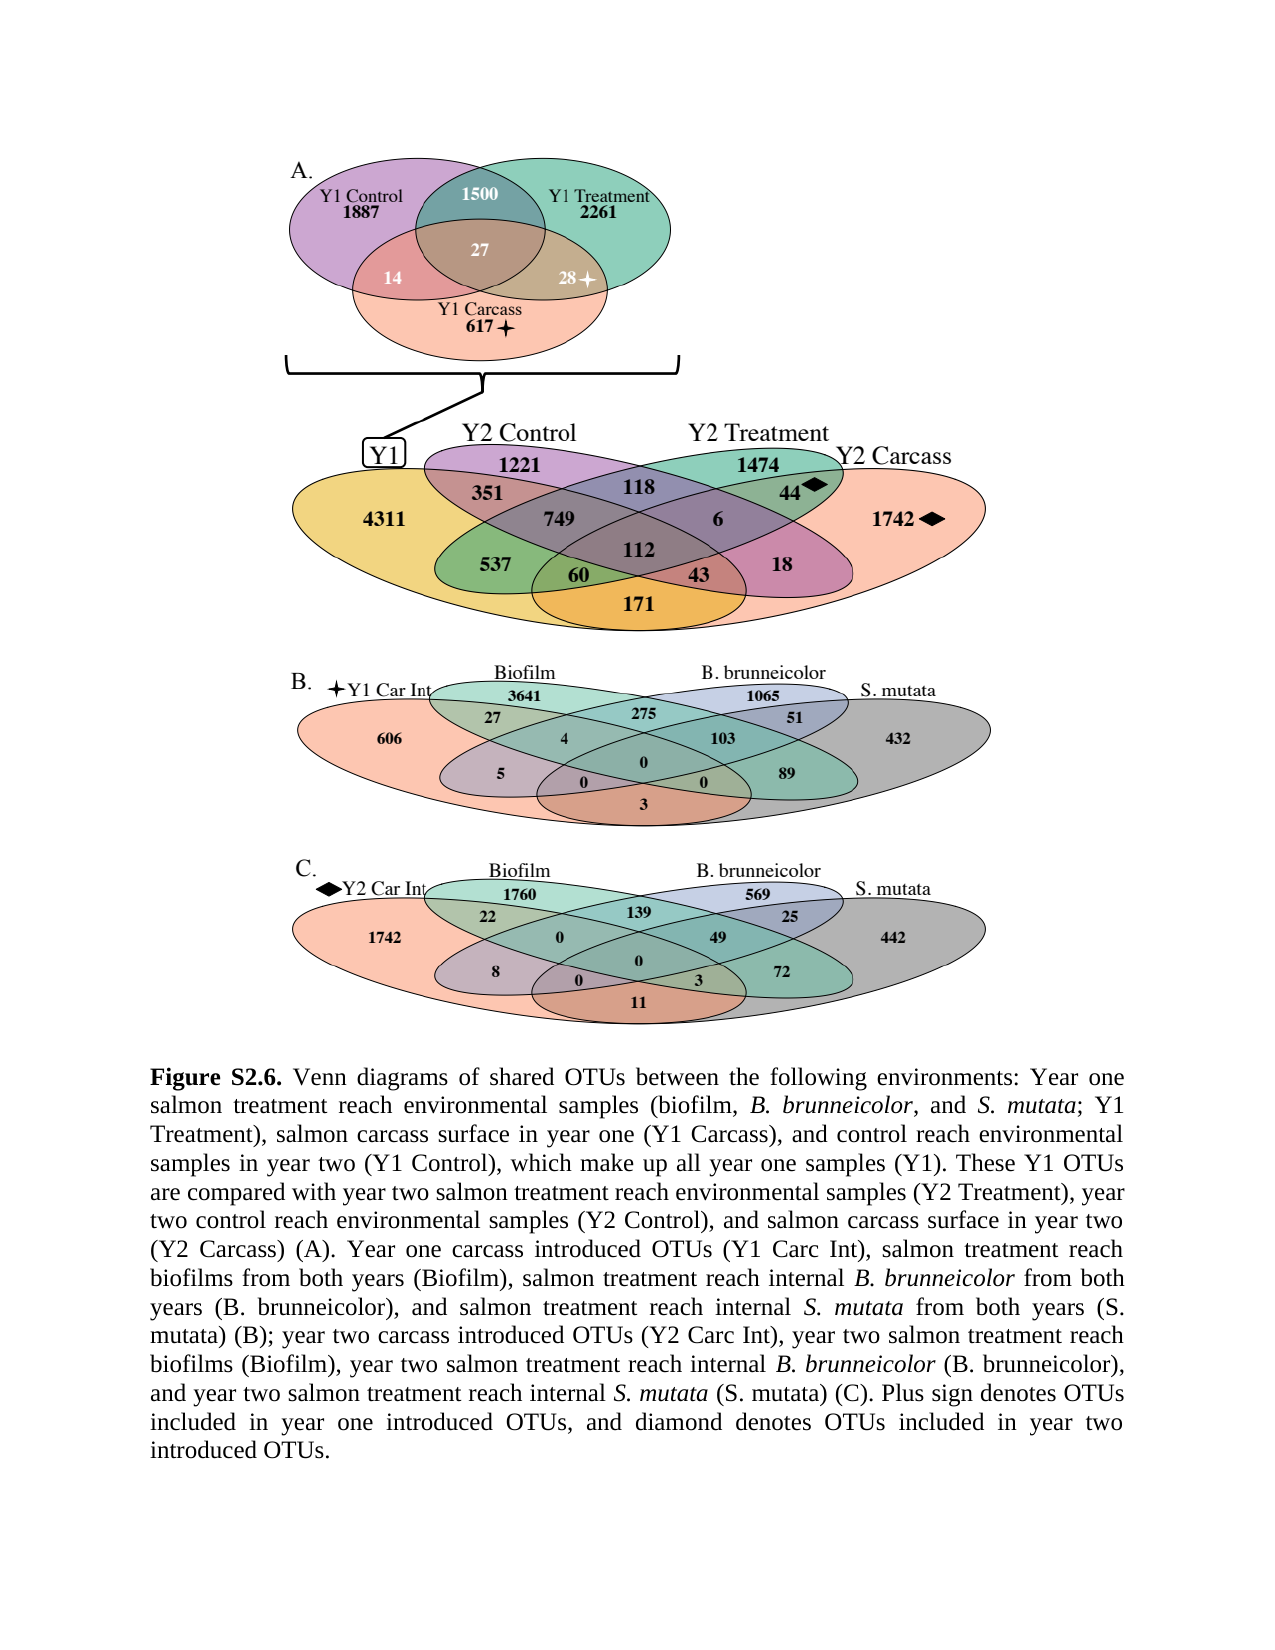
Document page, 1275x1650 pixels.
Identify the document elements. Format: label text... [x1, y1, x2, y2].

text Figure S2.6. Venn diagrams of shared OTUs between the following environments: Year one salmon treatment reach environmental samples (biofilm, B. brunneicolor, and S. mutata; Y1 Treatment), salmon carcass surface in year one (Y1 Carcass), and control reach environmental samples in year two (Y1 Control), which make up all year one samples (Y1). These Y1 OTUs are compared with year two salmon treatment reach environmental samples (Y2 Treatment), year two control reach environmental samples (Y2 Control), and salmon carcass surface in year two (Y2 Carcass) (A). Year one carcass introduced OTUs (Y1 Carc Int), salmon treatment reach biofilms from both years (Biofilm), salmon treatment reach internal B. brunneicolor from both years (B. brunneicolor), and salmon treatment reach internal S. mutata from both years (S. mutata) (B); year two carcass introduced OTUs (Y2 Carc Int), year two salmon treatment reach biofilms (Biofilm), year two salmon treatment reach internal B. brunneicolor (B. brunneicolor), and year two salmon treatment reach internal S. mutata (S. mutata) (C). Plus sign denotes OTUs included in year one introduced OTUs, and diamond denotes OTUs included in year two introduced OTUs. [150, 1062, 1125, 1464]
